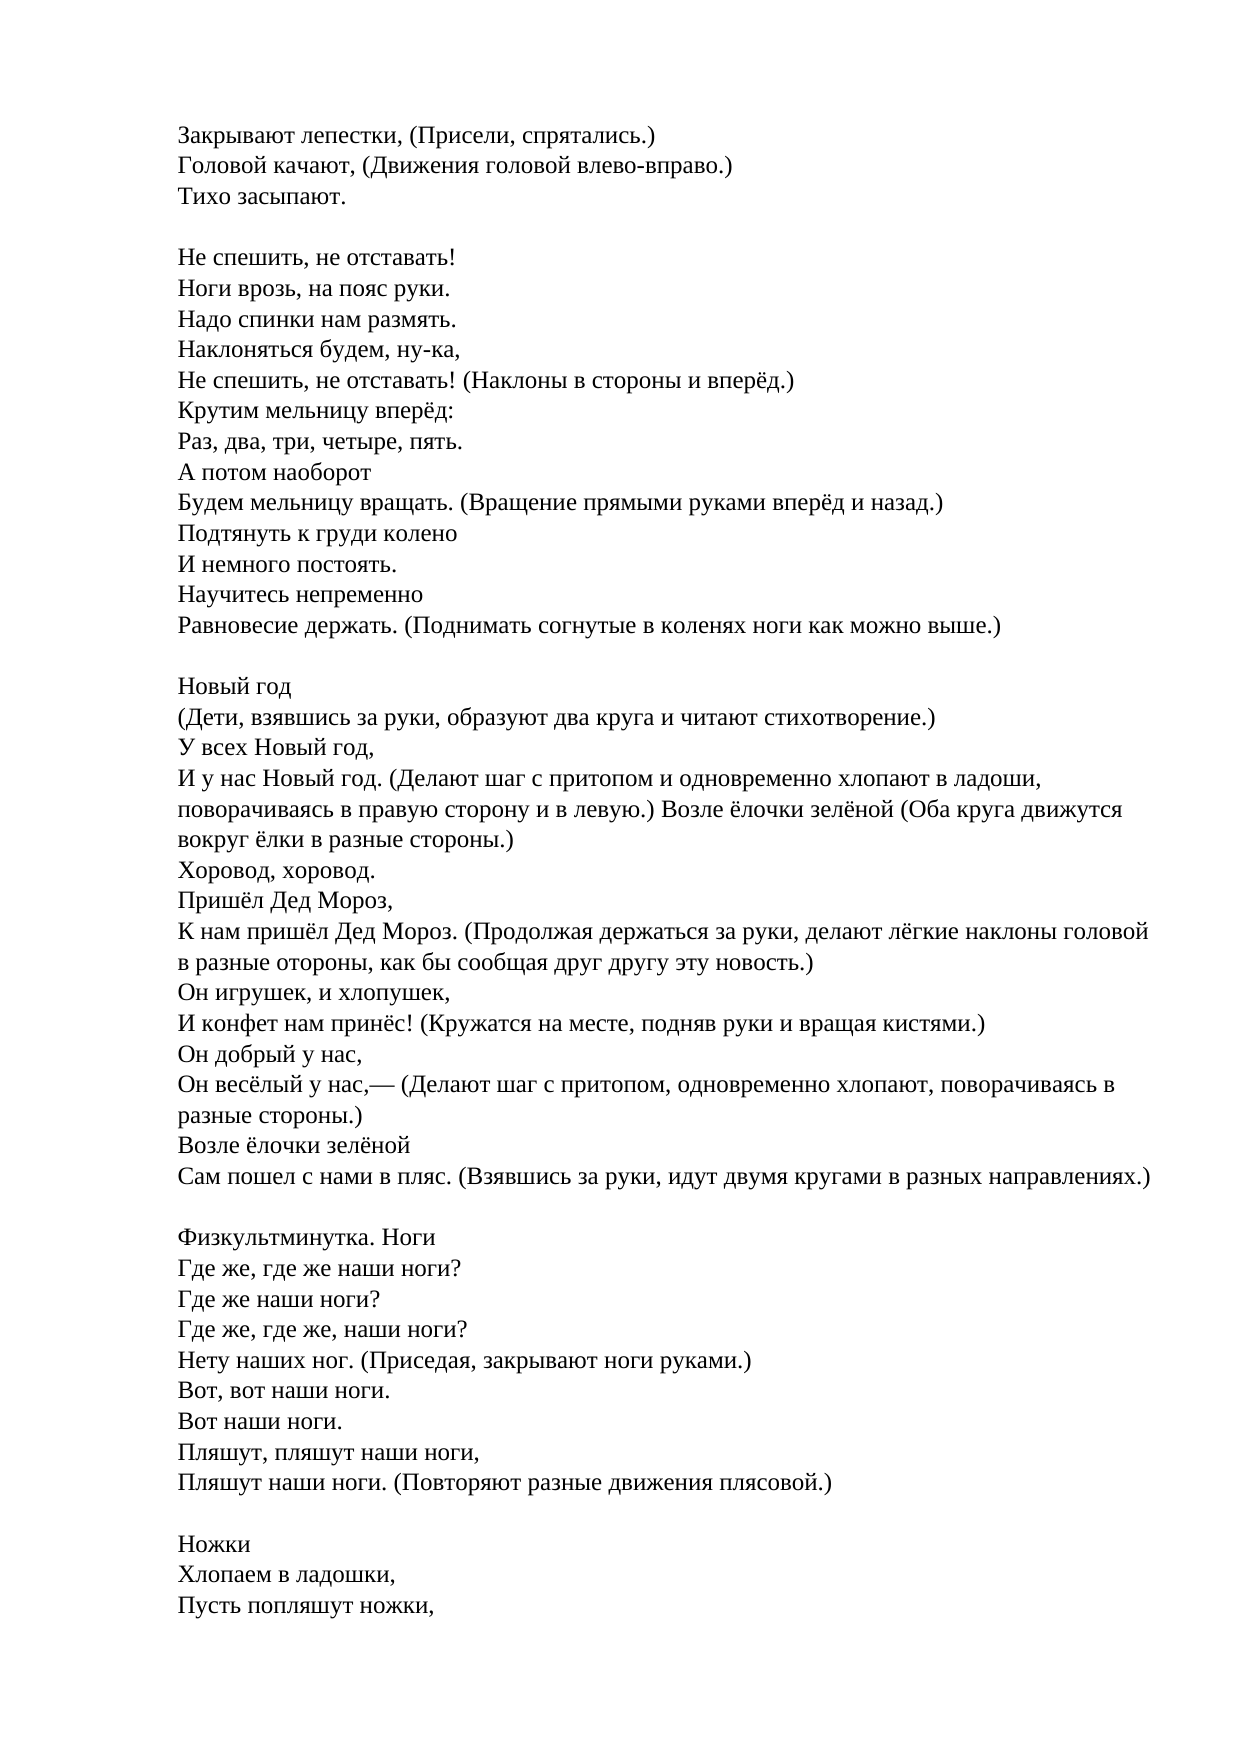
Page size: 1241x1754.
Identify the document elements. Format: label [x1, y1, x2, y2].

text [177, 118, 1152, 1619]
